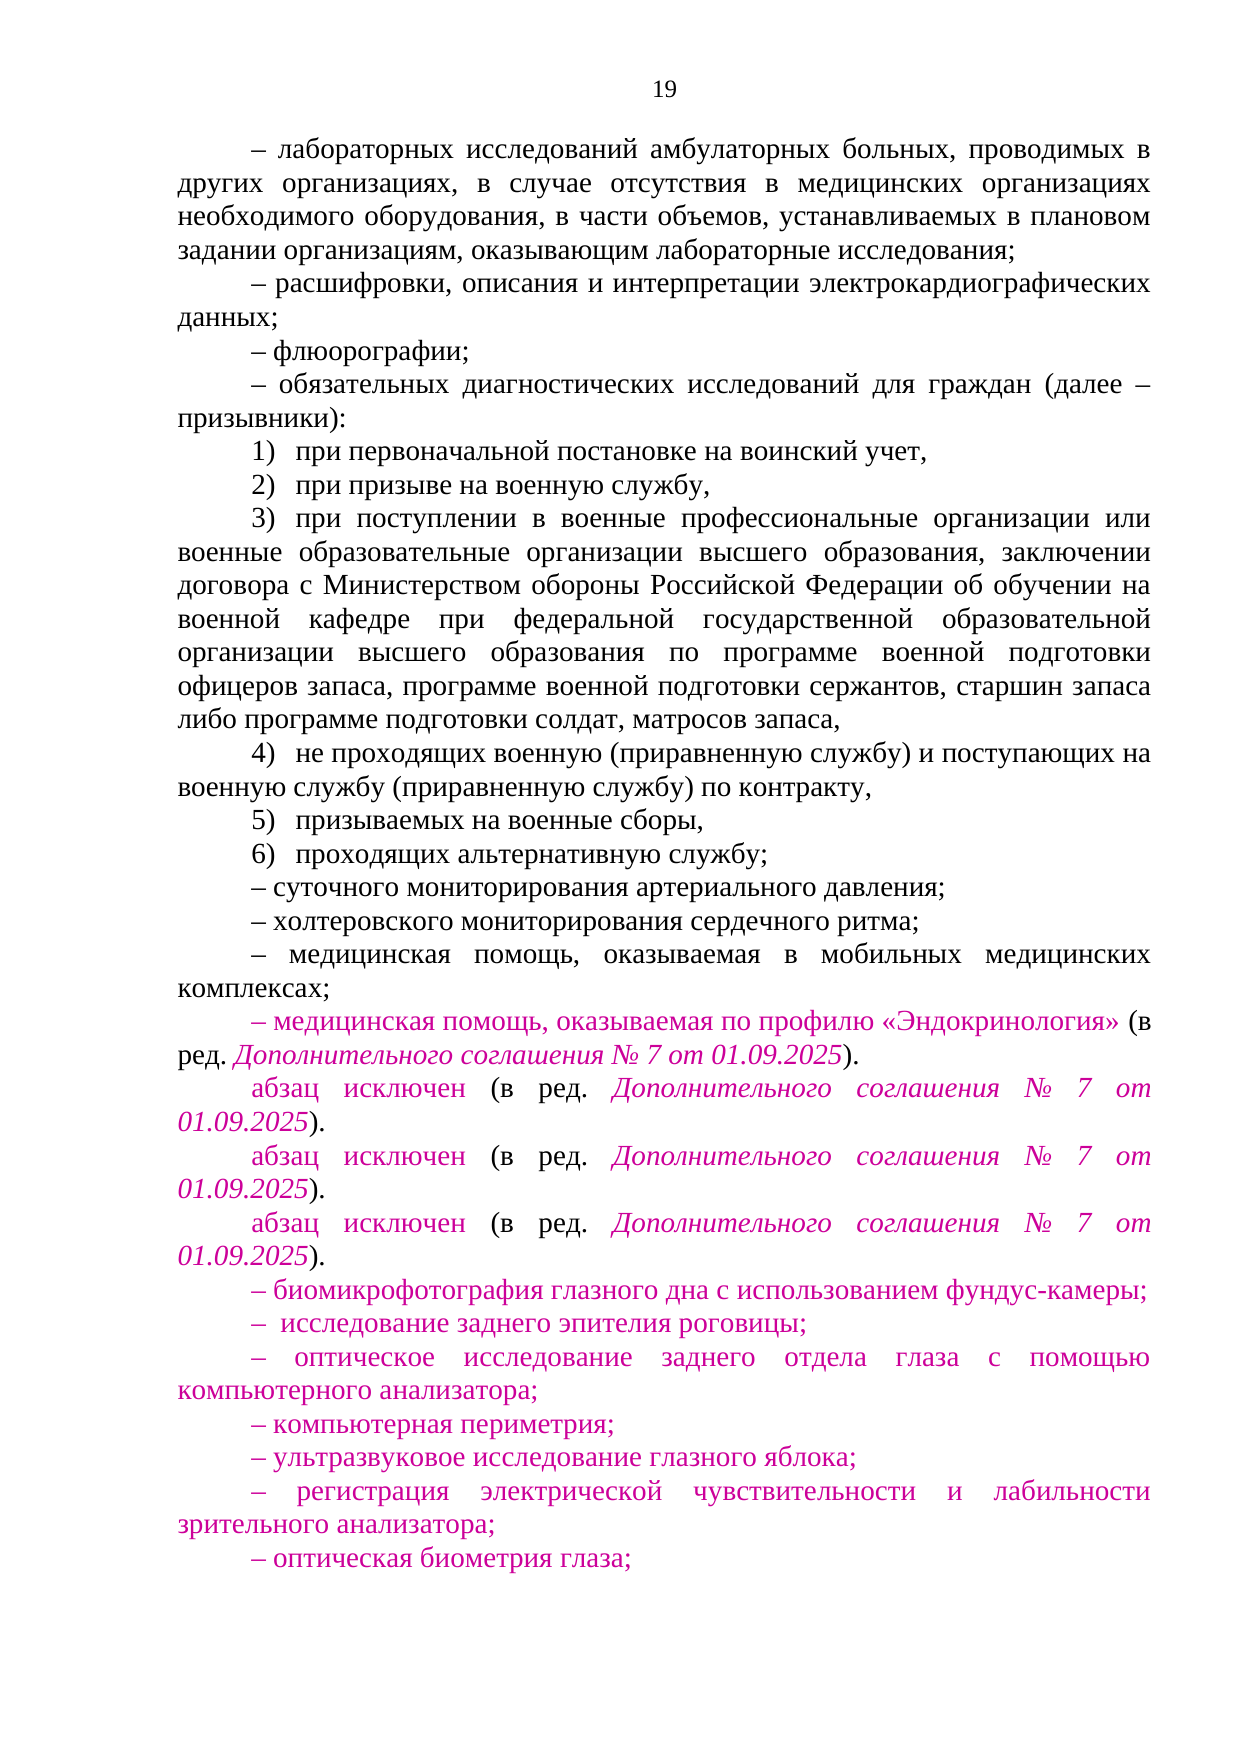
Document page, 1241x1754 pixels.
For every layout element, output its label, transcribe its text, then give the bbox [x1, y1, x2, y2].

list при первоначальной постановке на воинский учет, [177, 433, 1152, 467]
text – исследование заднего эпителия роговицы; [177, 1305, 1152, 1339]
list при поступлении в военные профессиональные организации или военные образовательные организации высшего образования, заключении договора с Министерством обороны Российской Федерации об обучении на военной кафедре при федеральной государственной образовательной организации высшего образования по программе военной подготовки офицеров запаса, программе военной подготовки сержантов, старшин запаса либо программе подготовки солдат, матросов запаса, [177, 500, 1152, 735]
text – лабораторных исследований амбулаторных больных, проводимых в других организациях, в случае отсутствия в медицинских организациях необходимого оборудования, в части объемов, устанавливаемых в плановом задании организациям, оказывающим лабораторные исследования; [177, 131, 1152, 266]
text – оптическое исследование заднего отдела глаза с помощью компьютерного анализатора; [177, 1339, 1152, 1406]
text – медицинская помощь, оказываемая по профилю «Эндокринология» (в ред. Дополнительного соглашения № 7 от 01.09.2025). [177, 1003, 1152, 1071]
text – медицинская помощь, оказываемая в мобильных медицинских комплексах; [177, 936, 1152, 1003]
text абзац исключен (в ред. Дополнительного соглашения № 7 от 01.09.2025). [177, 1205, 1152, 1272]
text – флюорографии; [177, 333, 1152, 366]
text – регистрация электрической чувствительности и лабильности зрительного анализатора; [177, 1473, 1152, 1540]
text абзац исключен (в ред. Дополнительного соглашения № 7 от 01.09.2025). [177, 1071, 1152, 1138]
text – биомикрофотография глазного дна с использованием фундус-камеры; [177, 1272, 1152, 1305]
text – ультразвуковое исследование глазного яблока; [177, 1439, 1152, 1473]
list призываемых на военные сборы, [177, 802, 1152, 836]
list при призыве на военную службу, [177, 467, 1152, 500]
text – обязательных диагностических исследований для граждан (далее – призывники): [177, 366, 1152, 433]
text – суточного мониторирования артериального давления; [177, 869, 1152, 903]
text абзац исключен (в ред. Дополнительного соглашения № 7 от 01.09.2025). [177, 1138, 1152, 1205]
text – компьютерная периметрия; [177, 1406, 1152, 1439]
text – холтеровского мониторирования сердечного ритма; [177, 903, 1152, 936]
list проходящих альтернативную службу; [177, 836, 1152, 869]
text – расшифровки, описания и интерпретации электрокардиографических данных; [177, 266, 1152, 333]
list не проходящих военную (приравненную службу) и поступающих на военную службу (приравненную службу) по контракту, [177, 735, 1152, 802]
text – оптическая биометрия глаза; [177, 1540, 1152, 1574]
